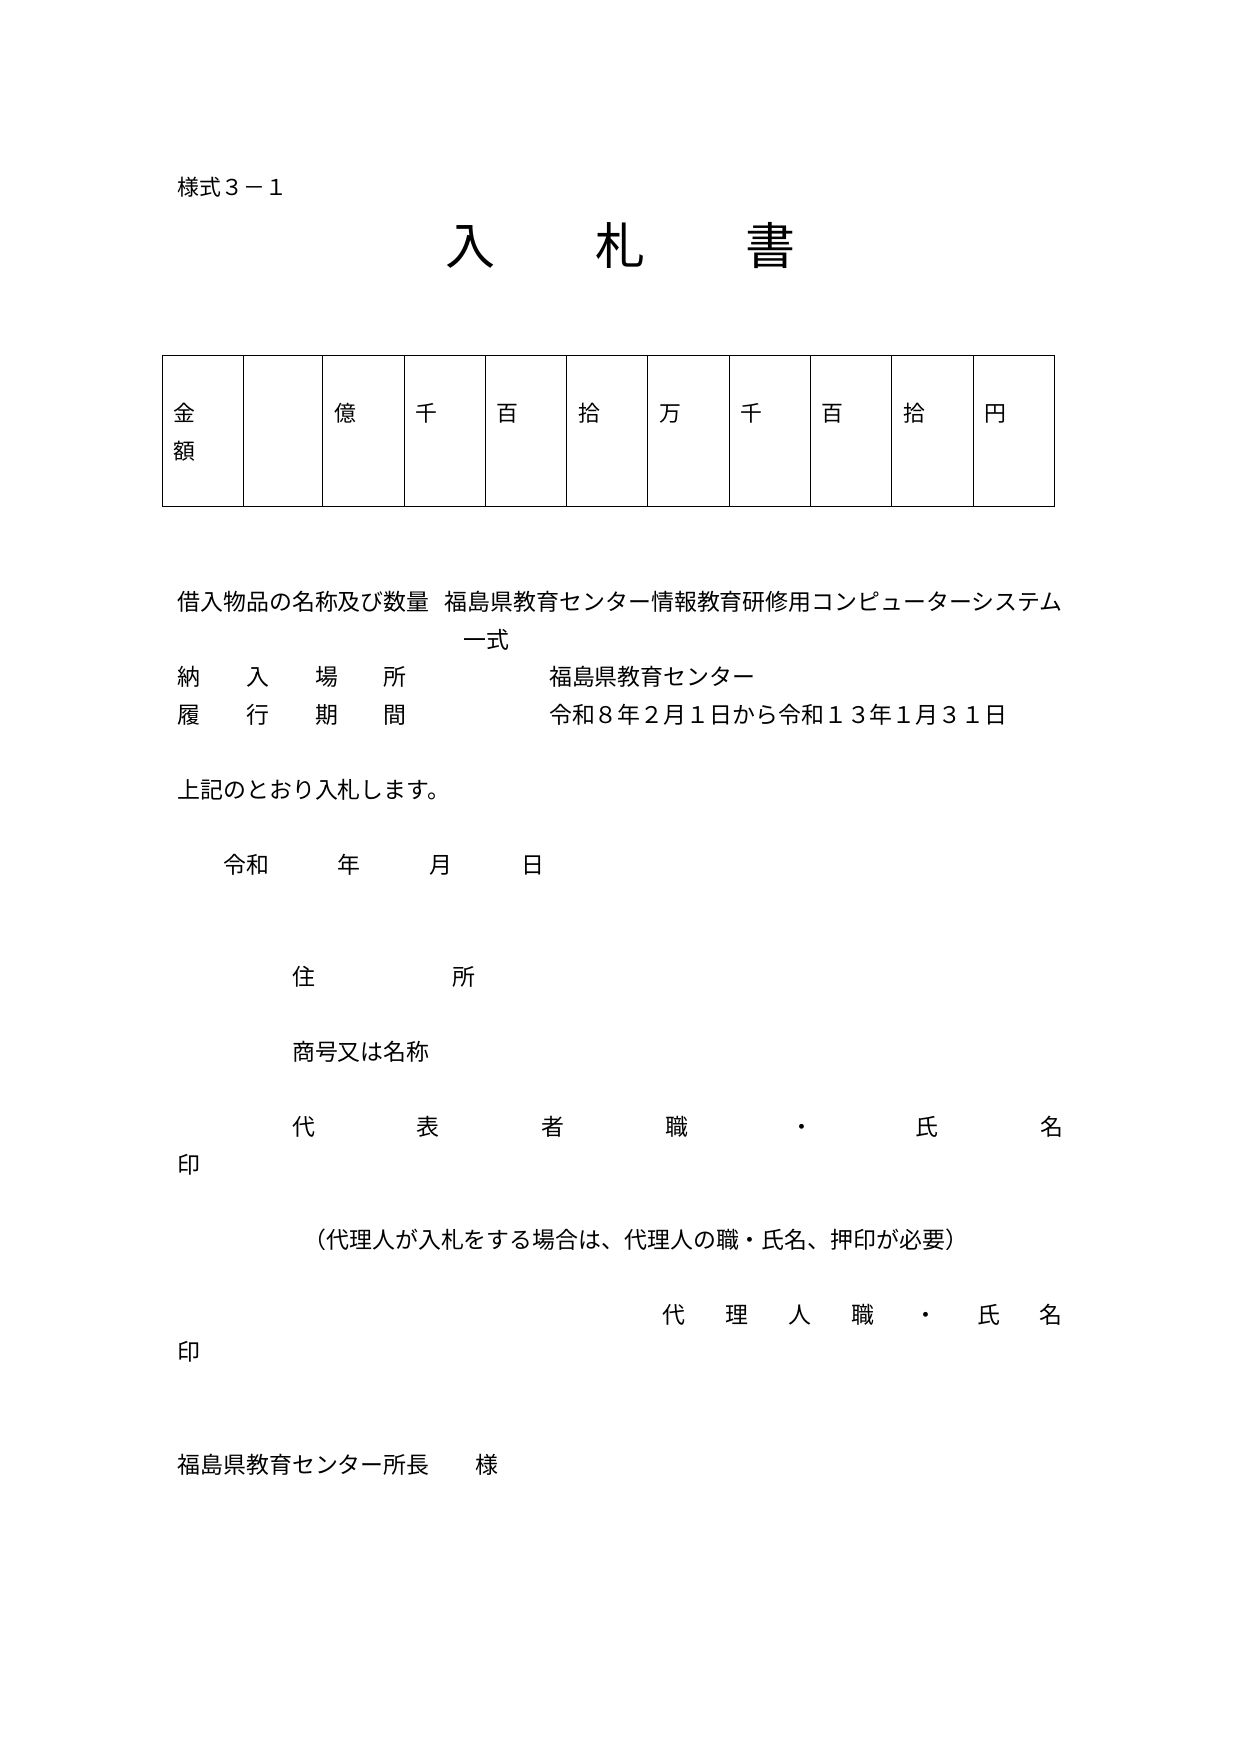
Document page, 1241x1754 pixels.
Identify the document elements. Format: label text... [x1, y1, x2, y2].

table_header 円 [974, 356, 1054, 506]
table_header 百 [811, 356, 891, 506]
text 納 入 場 所 福島県教育センター [177, 657, 1063, 694]
table_header 拾 [567, 356, 647, 506]
text 借入物品の名称及び数量 福島県教育センター情報教育研修用コンピューターシステム [177, 582, 1063, 619]
table_header 万 [648, 356, 729, 506]
text （代理人が入札をする場合は、代理人の職・氏名、押印が必要） [177, 1219, 1063, 1257]
text 代理人職・氏名 印 [177, 1294, 1063, 1369]
table_header 拾 [892, 356, 973, 506]
text 様式３－１ [177, 167, 1063, 205]
table_header 千 [730, 356, 810, 506]
text 一式 [177, 619, 1063, 657]
text 履 行 期 間 令和８年２月１日から令和１３年１月３１日 [177, 694, 1063, 732]
text 令和 年 月 日 [177, 844, 1063, 882]
text 入 札 書 [177, 205, 1063, 280]
text 代表者職・氏名 印 [177, 1107, 1063, 1182]
table_header 百 [486, 356, 566, 506]
text 福島県教育センター所長 様 [177, 1444, 1063, 1482]
text 住 所 [177, 957, 1063, 994]
table_header 金 額 [163, 356, 243, 506]
table_header 千 [405, 356, 485, 506]
table_header 億 [323, 356, 404, 506]
table_header [244, 356, 322, 506]
text 上記のとおり入札します。 [177, 769, 1063, 807]
text 商号又は名称 [177, 1032, 1063, 1069]
